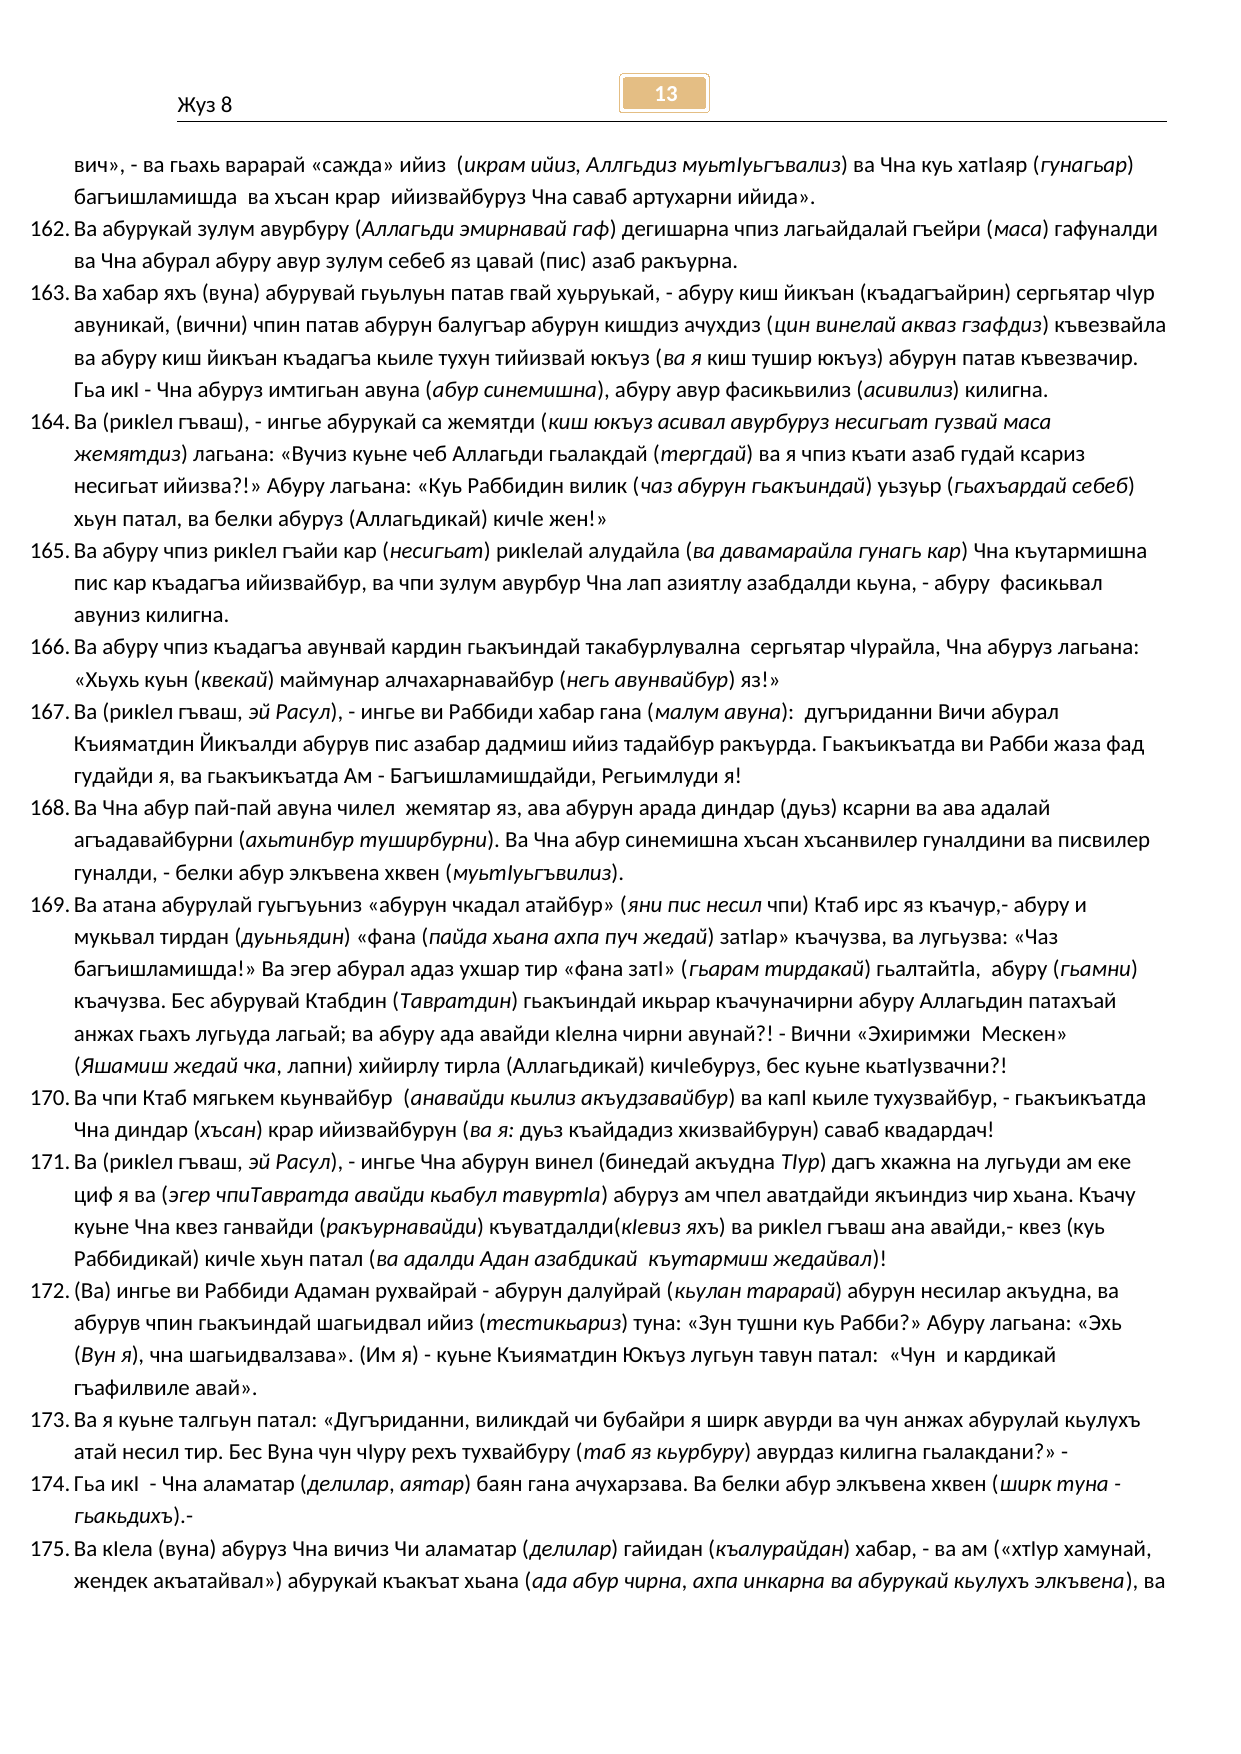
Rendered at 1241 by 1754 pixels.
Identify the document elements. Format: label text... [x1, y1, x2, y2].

list Ва чпи Ктаб мягькем кьунвайбур (анавайди кьилиз акъудзавайбур) ва капI кьиле тухузвайбур, - гьакъикъатда Чна диндар (хъсан) крар ийизвайбурун (ва я: дуьз къайдадиз хкизвайбурун) саваб квадардач! [29, 1083, 1167, 1143]
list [29, 1534, 1167, 1594]
list Ва Чна абур пай-пай авуна чилел жемятар яз, ава абурун арада диндар (дуьз) ксарни ва ава адалай агъадавайбурни (ахьтинбур туширбурни). Ва Чна абур синемишна хъсан хъсанвилер гуналдини ва писвилер гуналди, - белки абур элкъвена хквен (муьтIуьгъвилиз). [29, 793, 1167, 886]
list Ва я куьне талгьун патал: «Дугъриданни, виликдай чи бубайри я ширк авурди ва чун анжах абурулай кьулухъ атай несил тир. Бес Вуна чун чIуру рехъ тухвайбуру (таб яз кьурбуру) авурдаз килигна гьалакдани?» - [29, 1405, 1167, 1465]
list (Ва) ингье ви Раббиди Адаман рухвайрай - абурун далуйрай (кьулан тарарай) абурун несилар акъудна, ва абурув чпин гьакъиндай шагьидвал ийиз (тестикьариз) туна: «Зун тушни куь Рабби?» Абуру лагьана: «Эхь (Вун я), чна шагьидвалзава». (Им я) - куьне Къияматдин Юкъуз лугьун тавун патал: «Чун и кардикай гъафилвиле авай». [29, 1276, 1167, 1401]
list Гьа икI - Чна аламатар (делилар, аятар) баян гана ачухарзава. Ва белки абур элкъвена хквен (ширк туна - гьакьдихъ).- [29, 1469, 1167, 1529]
list Ва атана абурулай гуьгъуьниз «абурун чкадал атайбур» (яни пис несил чпи) Ктаб ирс яз къачур,- абуру и мукьвал тирдан (дуьньядин) «фана (пайда хьана ахпа пуч жедай) затIар» къачузва, ва лугьузва: «Чаз багъишламишда!» Ва эгер абурал адаз ухшар тир «фана затI» (гьарам тирдакай) гьалтайтIа, абуру (гьамни) къачузва. Бес абурувай Ктабдин (Тавратдин) гьакъиндай икьрар къачуначирни абуру Аллагьдин патахъай анжах гьахъ лугьуда лагьай; ва абуру ада авайди кIелна чирни авунай?! - Вични «Эхиримжи Мескен» (Яшамиш жедай чка, лапни) хийирлу тирла (Аллагьдикай) кичIебуруз, бес куьне кьатIузвачни?! [29, 890, 1167, 1079]
list Ва хабар яхъ (вуна) абурувай гьуьлуьн патав гвай хуьруькай, - абуру киш йикъан (къадагъайрин) сергьятар чIур авуникай, (вични) чпин патав абурун балугъар абурун кишдиз ачухдиз (цин винелай акваз гзафдиз) къвезвайла ва абуру киш йикъан къадагъа кьиле тухун тийизвай юкъуз (ва я киш тушир юкъуз) абурун патав къвезвачир. Гьа икI - Чна абуруз имтигьан авуна (абур синемишна), абуру авур фасикьвилиз (асивилиз) килигна. [29, 278, 1167, 403]
list Ва абурукай зулум авурбуру (Аллагьди эмирнавай гаф) дегишарна чпиз лагьайдалай гъейри (маса) гафуналди ва Чна абурал абуру авур зулум себеб яз цавай (пис) азаб ракъурна. [29, 214, 1167, 274]
list Ва абуру чпиз рикIел гъайи кар (несигьат) рикIелай алудайла (ва давамарайла гунагь кар) Чна къутармишна пис кар къадагъа ийизвайбур, ва чпи зулум авурбур Чна лап азиятлу азабдалди кьуна, - абуру фасикьвал авуниз килигна. [29, 536, 1167, 628]
list Ва (рикIел гъваш, эй Расул), - ингье Чна абурун винел (бинедай акъудна ТIур) дагъ хкажна на лугьуди ам еке циф я ва (эгер чпиТавратда авайди кьабул тавуртIа) абуруз ам чпел аватдайди якъиндиз чир хьана. Къачу куьне Чна квез ганвайди (ракъурнавайди) къуватдалди(кIевиз яхъ) ва рикIел гъваш ана авайди,- квез (куь Раббидикай) кичIе хьун патал (ва адалди Адан азабдикай къутармиш жедайвал)! [29, 1147, 1167, 1272]
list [29, 150, 1167, 210]
list Ва (рикIел гъваш), - ингье абурукай са жемятди (киш юкъуз асивал авурбуруз несигьат гузвай маса жемятдиз) лагьана: «Вучиз куьне чеб Аллагьди гьалакдай (тергдай) ва я чпиз къати азаб гудай ксариз несигьат ийизва?!» Абуру лагьана: «Куь Раббидин вилик (чаз абурун гьакъиндай) уьзуьр (гьахъардай себеб) хьун патал, ва белки абуруз (Аллагьдикай) кичIе жен!» [29, 407, 1167, 532]
list Ва абуру чпиз къадагъа авунвай кардин гьакъиндай такабурлувална сергьятар чIурайла, Чна абуруз лагьана: «Хьухь куьн (квекай) маймунар алчахарнавайбур (негь авунвайбур) яз!» [29, 632, 1167, 693]
list Ва (рикIел гъваш, эй Расул), - ингье ви Раббиди хабар гана (малум авуна): дугъриданни Вичи абурал Къияматдин Йикъалди абурув пис азабар дадмиш ийиз тадайбур ракъурда. Гьакъикъатда ви Рабби жаза фад гудайди я, ва гьакъикъатда Ам - Багъишламишдайди, Регьимлуди я! [29, 697, 1167, 789]
